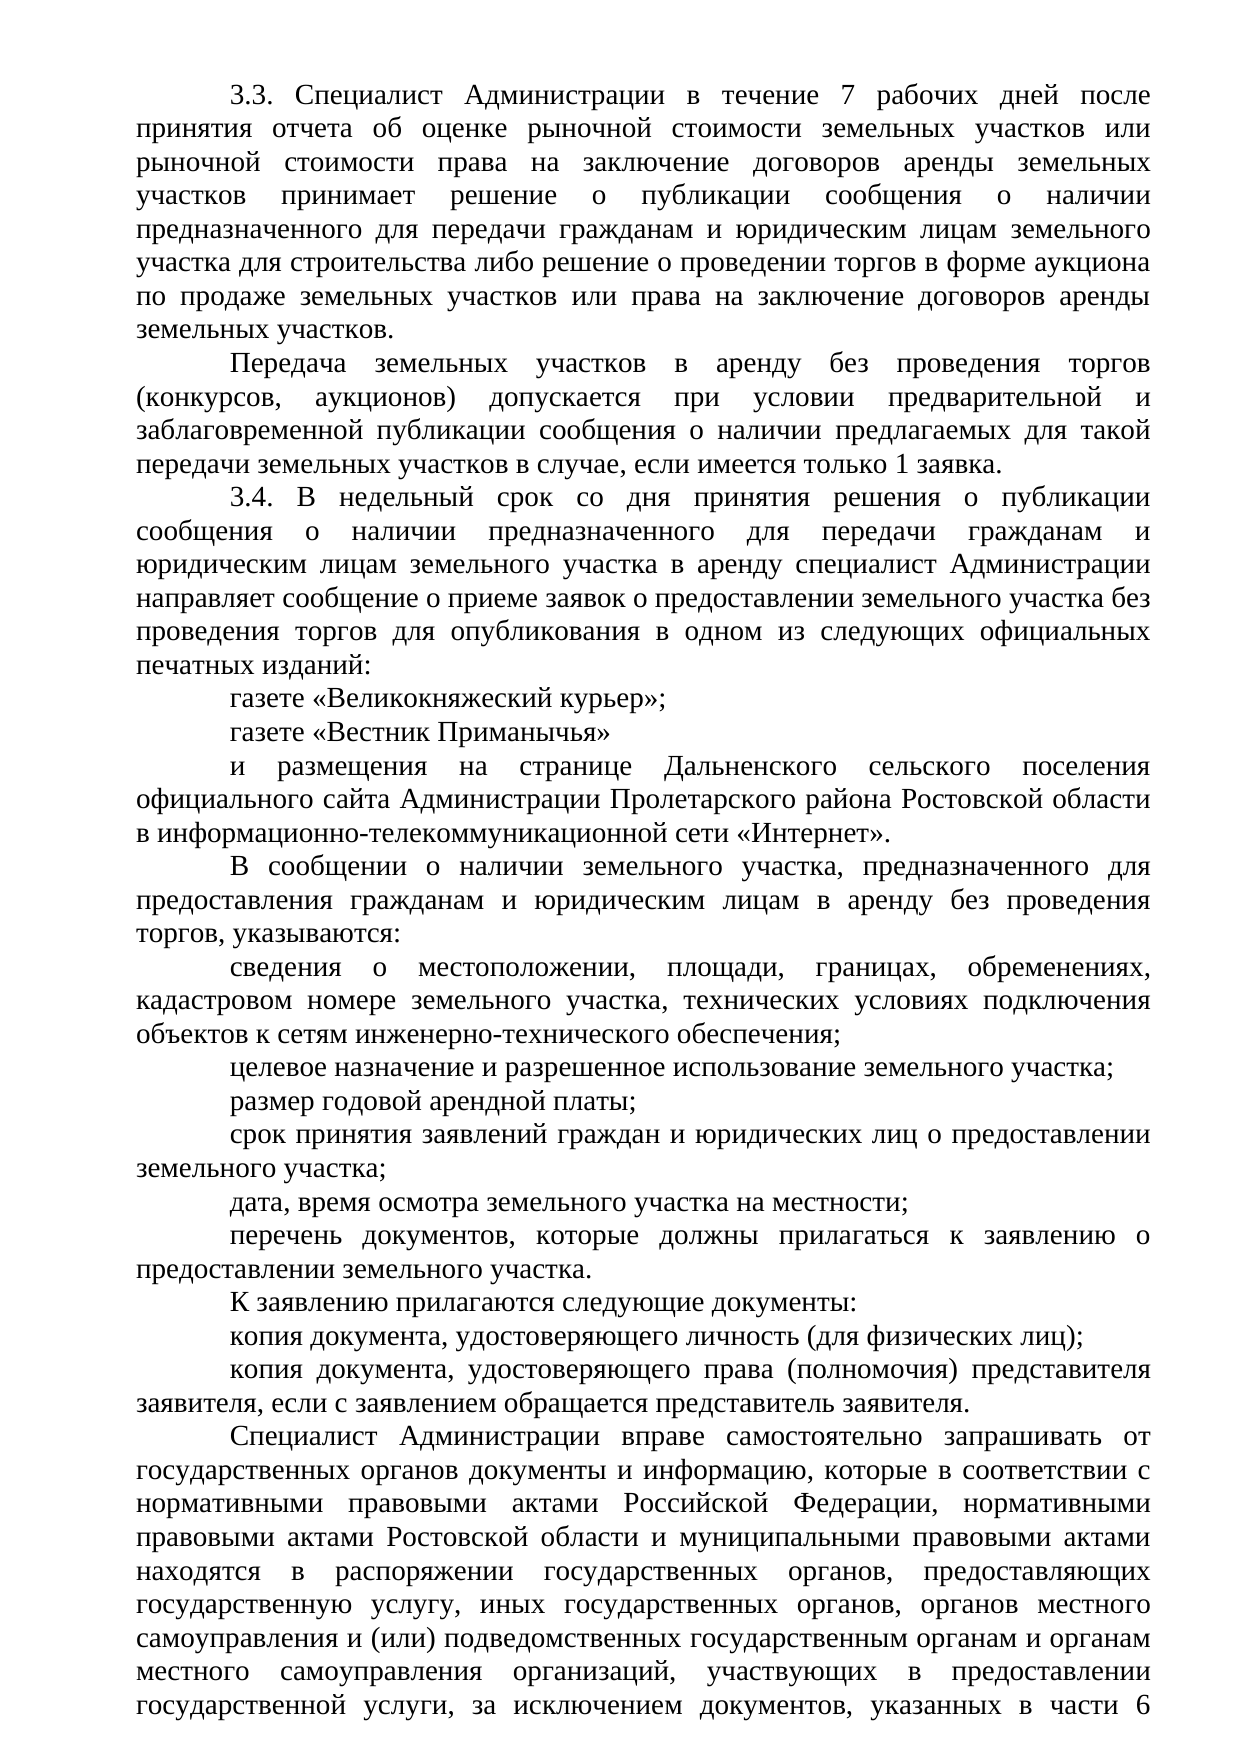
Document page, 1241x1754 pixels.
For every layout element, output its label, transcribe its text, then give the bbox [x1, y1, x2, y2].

text целевое назначение и разрешенное использование земельного участка; [136, 1049, 1152, 1083]
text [136, 1418, 1152, 1720]
text газете «Вестник Приманычья» [136, 714, 1152, 748]
text сведения о местоположении, площади, границах, обременениях, кадастровом номере земельного участка, технических условиях подключения объектов к сетям инженерно-технического обеспечения; [136, 949, 1152, 1049]
text перечень документов, которые должны прилагаться к заявлению о предоставлении земельного участка. [136, 1217, 1152, 1284]
text К заявлению прилагаются следующие документы: [136, 1284, 1152, 1318]
text размер годовой арендной платы; [136, 1083, 1152, 1117]
text копия документа, удостоверяющего права (полномочия) представителя заявителя, если с заявлением обращается представитель заявителя. [136, 1351, 1152, 1418]
text В сообщении о наличии земельного участка, предназначенного для предоставления гражданам и юридическим лицам в аренду без проведения торгов, указываются: [136, 848, 1152, 949]
text Передача земельных участков в аренду без проведения торгов (конкурсов, аукционов) допускается при условии предварительной и заблаговременной публикации сообщения о наличии предлагаемых для такой передачи земельных участков в случае, если имеется только 1 заявка. [136, 345, 1152, 479]
text срок принятия заявлений граждан и юридических лиц о предоставлении земельного участка; [136, 1117, 1152, 1184]
text 3.4. В недельный срок со дня принятия решения о публикации сообщения о наличии предназначенного для передачи гражданам и юридическим лицам земельного участка в аренду специалист Администрации направляет сообщение о приеме заявок о предоставлении земельного участка без проведения торгов для опубликования в одном из следующих официальных печатных изданий: [136, 479, 1152, 681]
text 3.3. Специалист Администрации в течение 7 рабочих дней после принятия отчета об оценке рыночной стоимости земельных участков или рыночной стоимости права на заключение договоров аренды земельных участков принимает решение о публикации сообщения о наличии предназначенного для передачи гражданам и юридическим лицам земельного участка для строительства либо решение о проведении торгов в форме аукциона по продаже земельных участков или права на заключение договоров аренды земельных участков. [136, 77, 1152, 345]
text и размещения на странице Дальненского сельского поселения официального сайта Администрации Пролетарского района Ростовской области в информационно-телекоммуникационной сети «Интернет». [136, 748, 1152, 848]
text газете «Великокняжеский курьер»; [136, 681, 1152, 714]
text дата, время осмотра земельного участка на местности; [136, 1184, 1152, 1217]
text копия документа, удостоверяющего личность (для физических лиц); [136, 1318, 1152, 1351]
